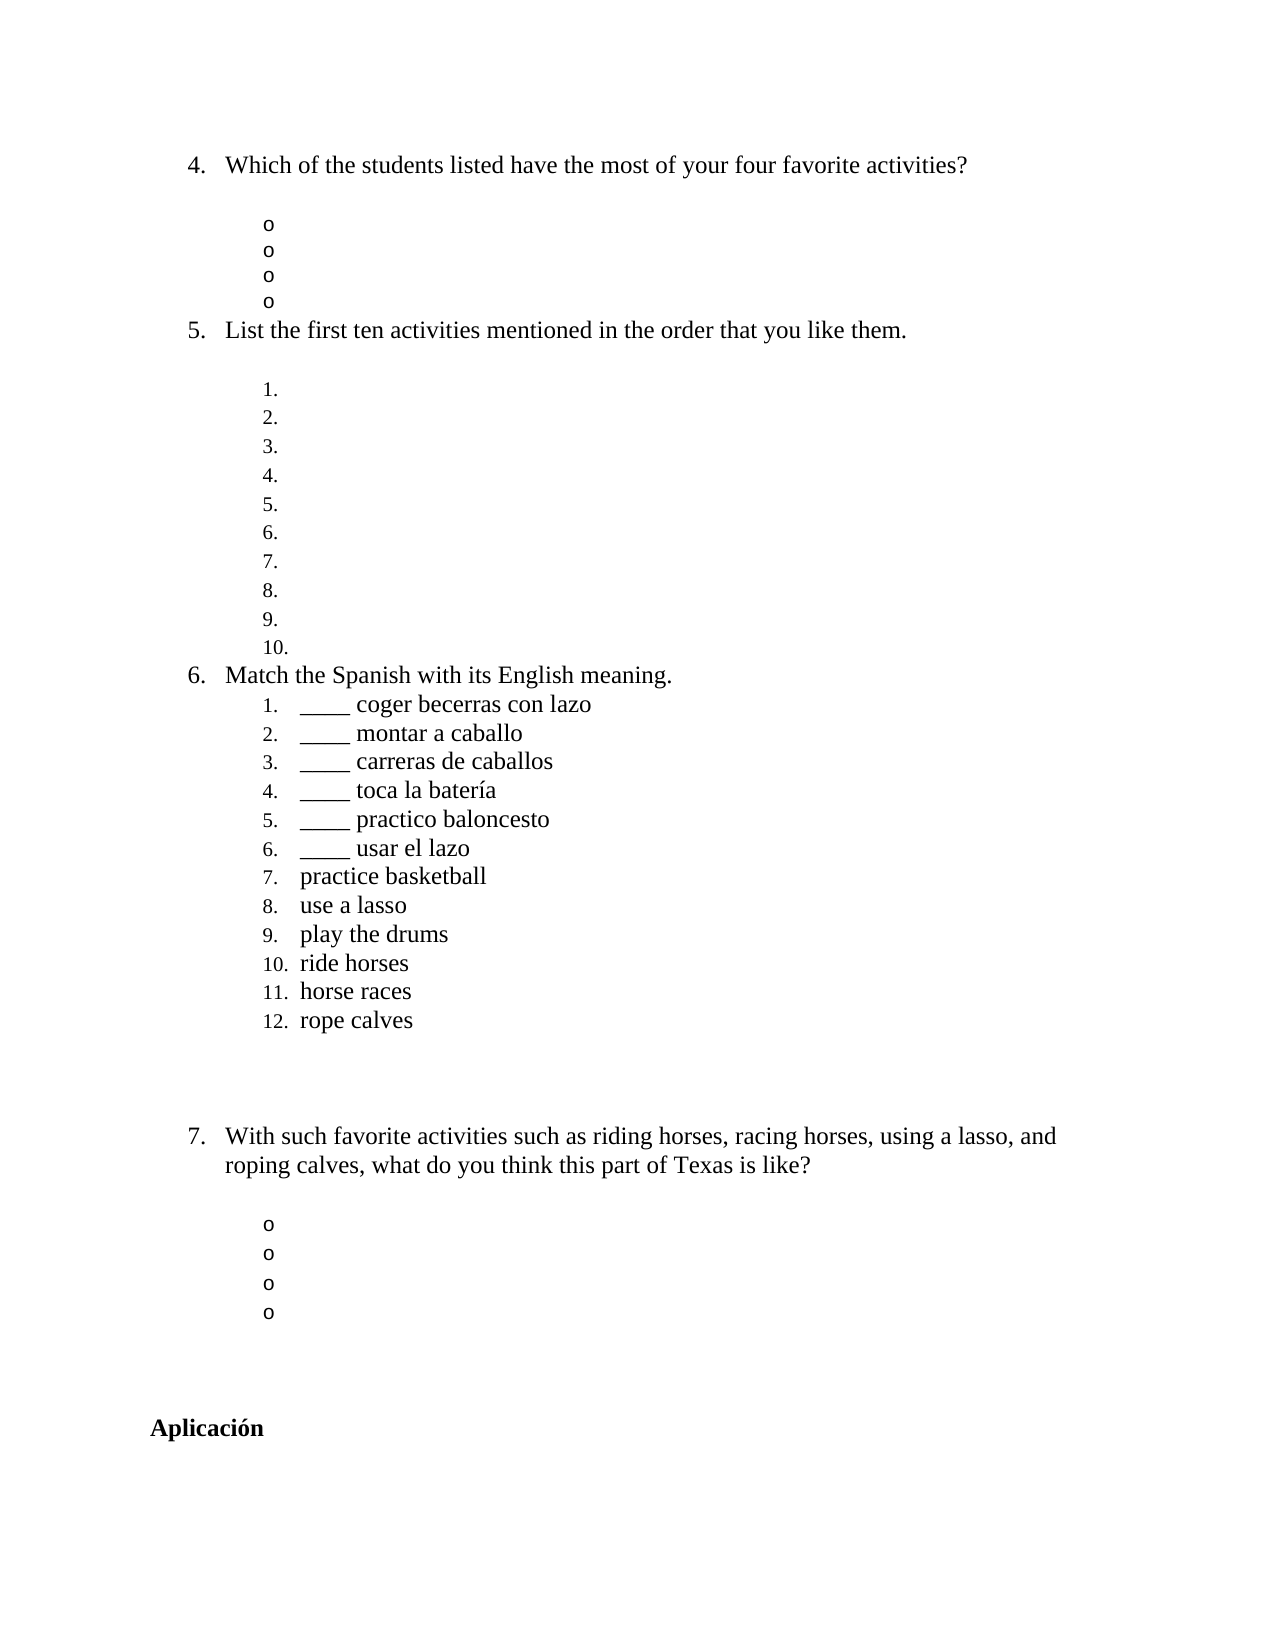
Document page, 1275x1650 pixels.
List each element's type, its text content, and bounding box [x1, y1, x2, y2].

list Match the Spanish with its English meaning. [187, 660, 1125, 689]
list play the drums [262, 919, 1125, 948]
list ride horses [262, 948, 1125, 976]
list practice basketball [262, 861, 1125, 890]
list ____ toca la batería [262, 775, 1125, 804]
list use a lasso [262, 890, 1125, 919]
list With such favorite activities such as riding horses, racing horses, using a lasso, and roping calves, what do you think this part of Texas is like? [187, 1121, 1125, 1178]
list ____ usar el lazo [262, 833, 1125, 861]
list rope calves [262, 1005, 1125, 1034]
list Which of the students listed have the most of your four favorite activities? [187, 150, 1125, 179]
list ____ carreras de caballos [262, 746, 1125, 775]
list List the first ten activities mentioned in the order that you like them. [187, 315, 1125, 343]
text Aplicación [150, 1413, 1125, 1442]
list horse races [262, 976, 1125, 1005]
list ____ coger becerras con lazo [262, 689, 1125, 718]
list ____ montar a caballo [262, 718, 1125, 746]
list ____ practico baloncesto [262, 804, 1125, 833]
